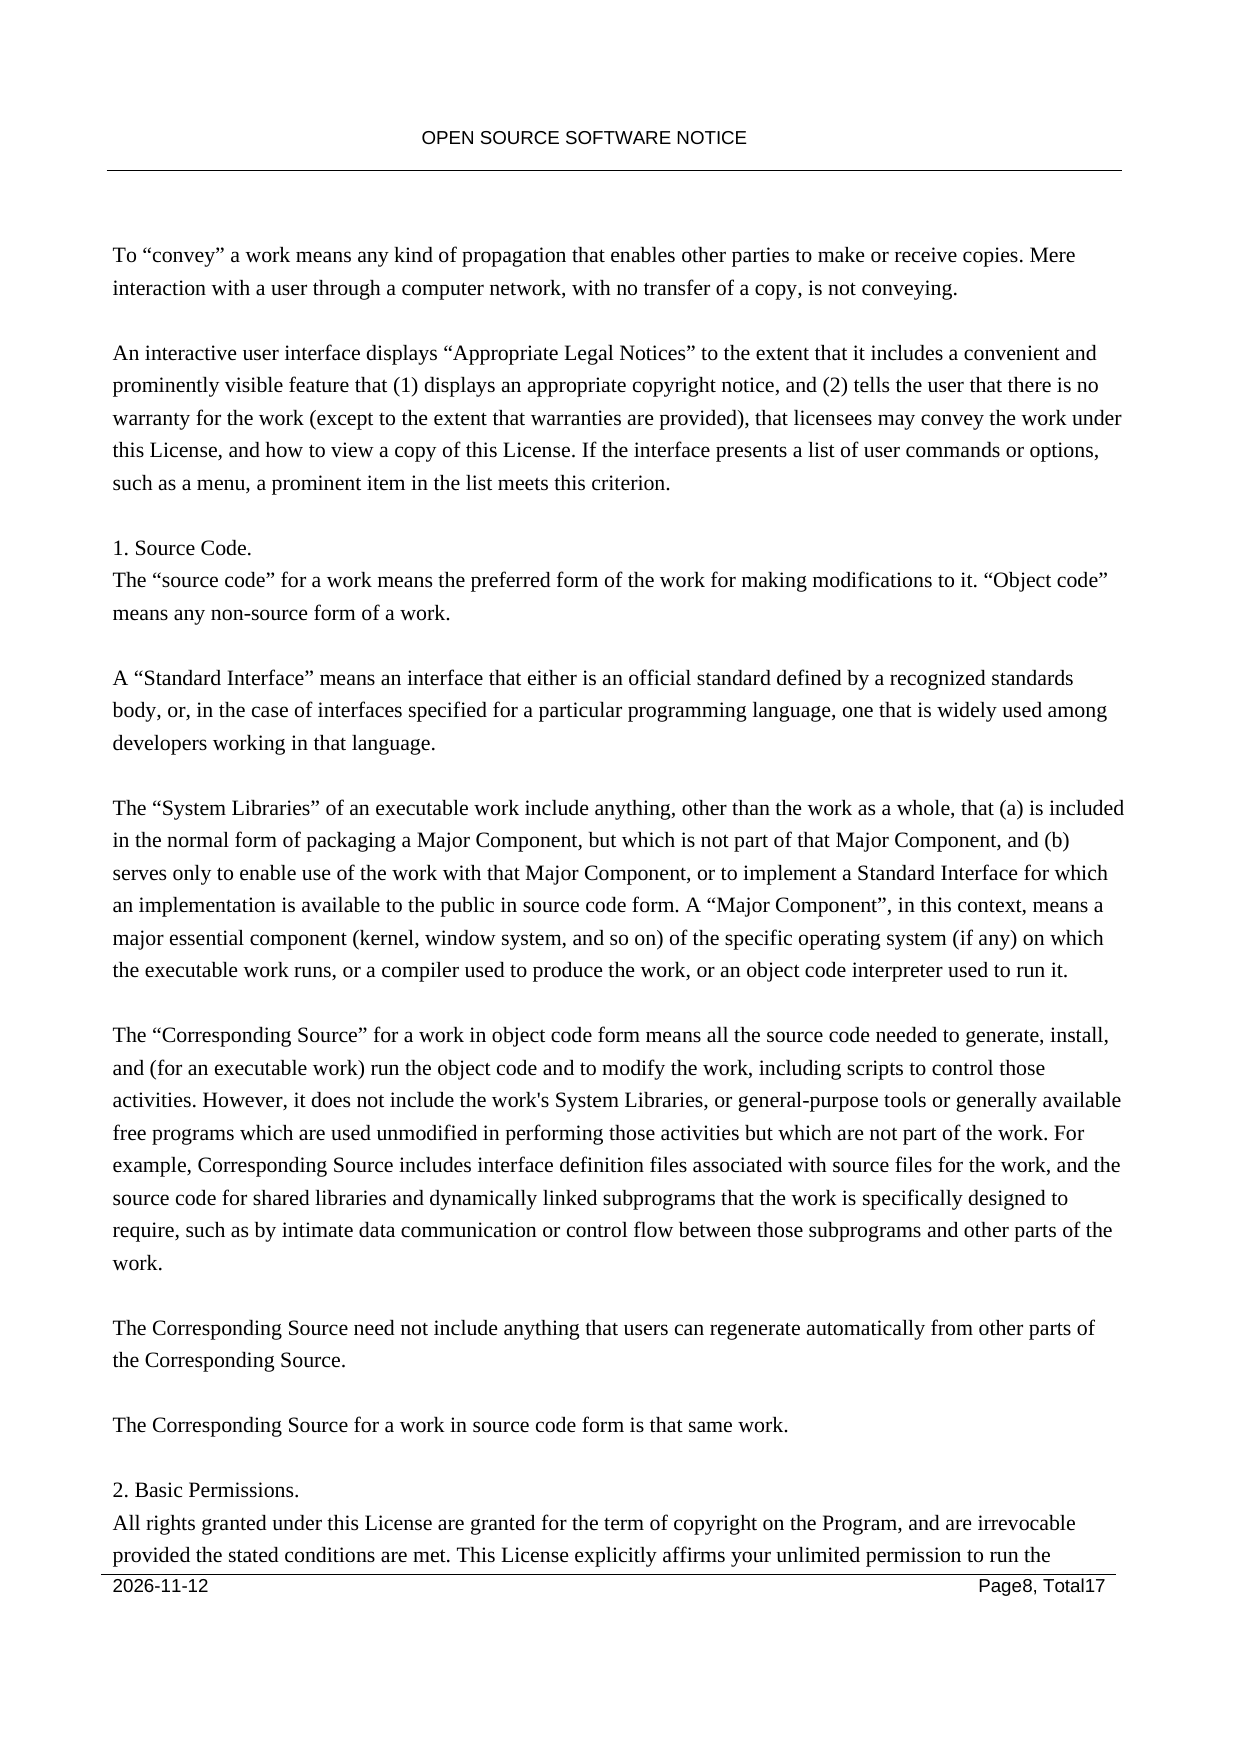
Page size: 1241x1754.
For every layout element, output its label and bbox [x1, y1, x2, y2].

text [112, 206, 1128, 1571]
